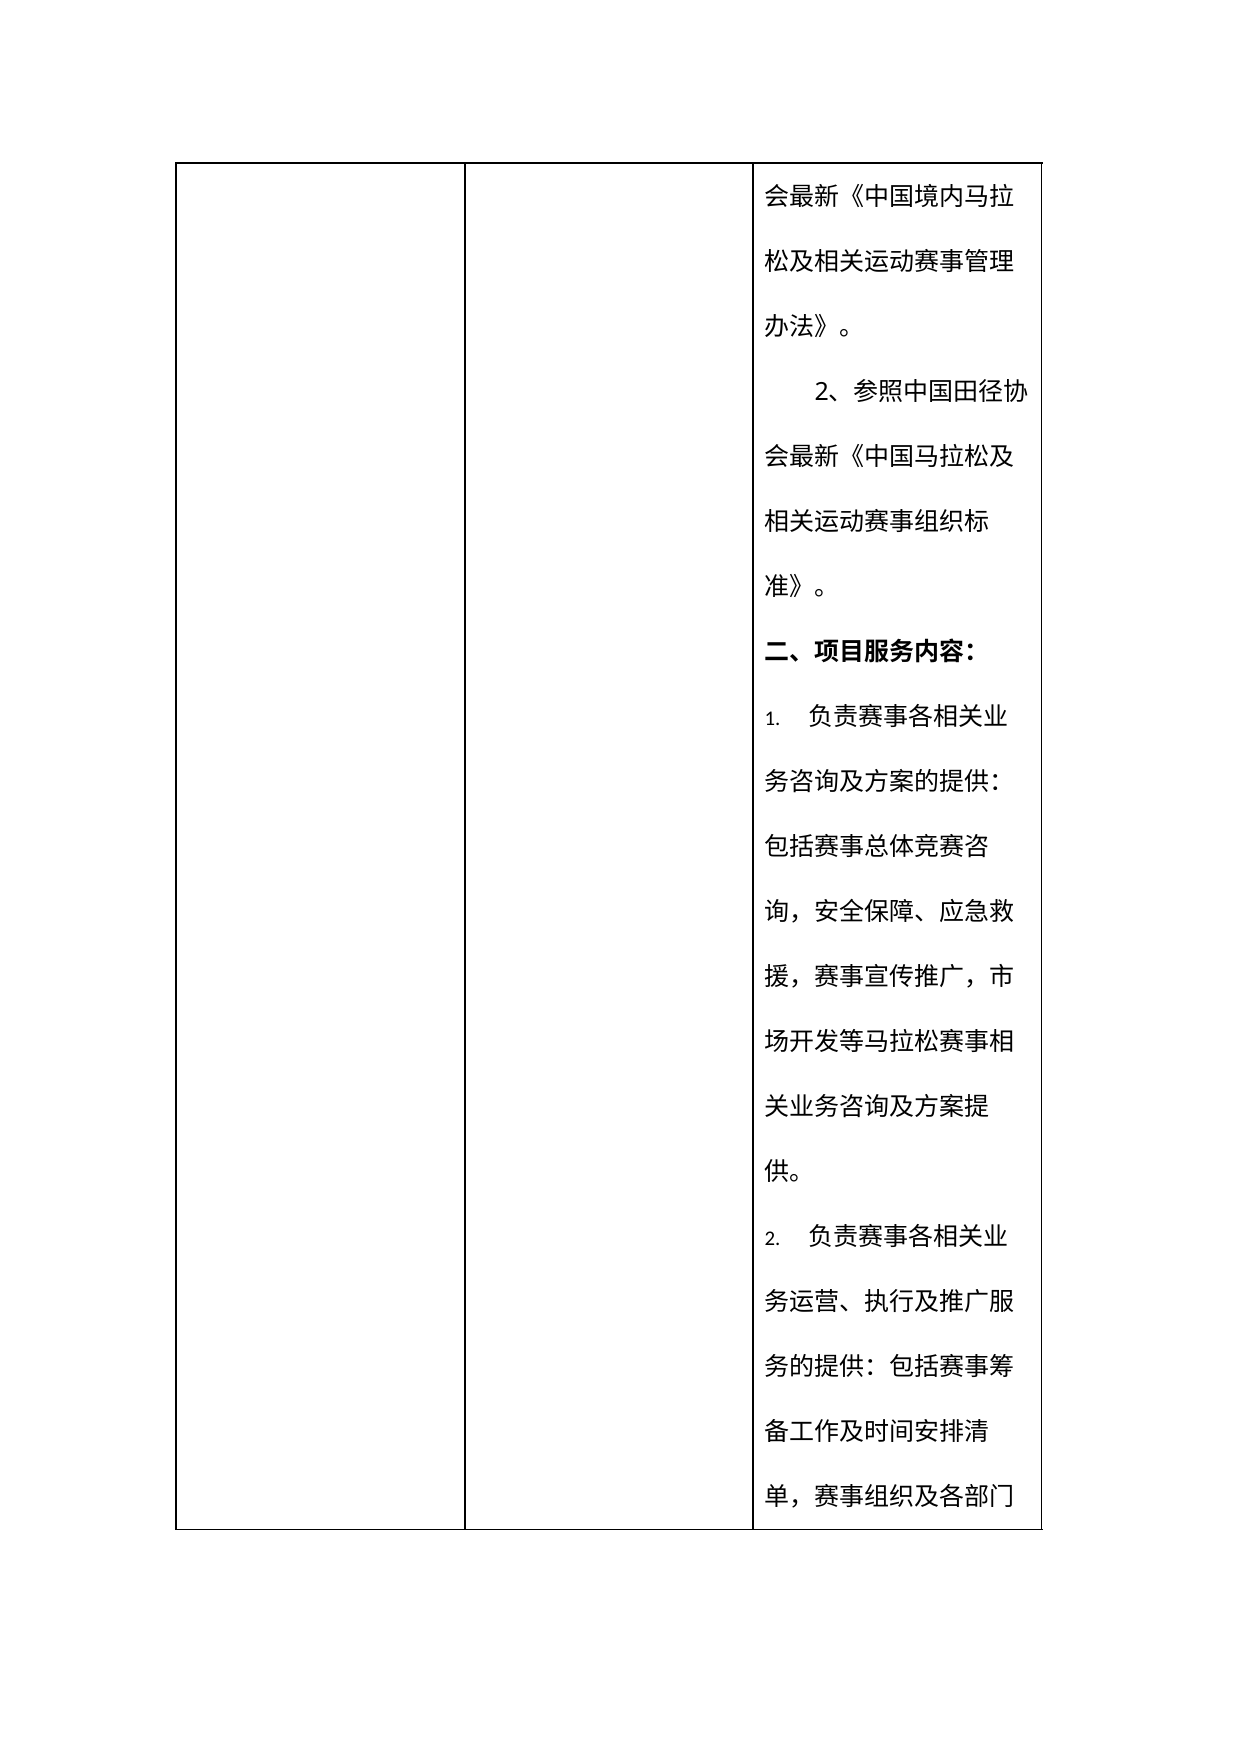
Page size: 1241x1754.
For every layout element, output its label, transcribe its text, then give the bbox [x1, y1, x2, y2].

table_cell 1 [177, 164, 464, 1528]
table_cell [466, 164, 752, 1528]
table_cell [754, 164, 1041, 1528]
